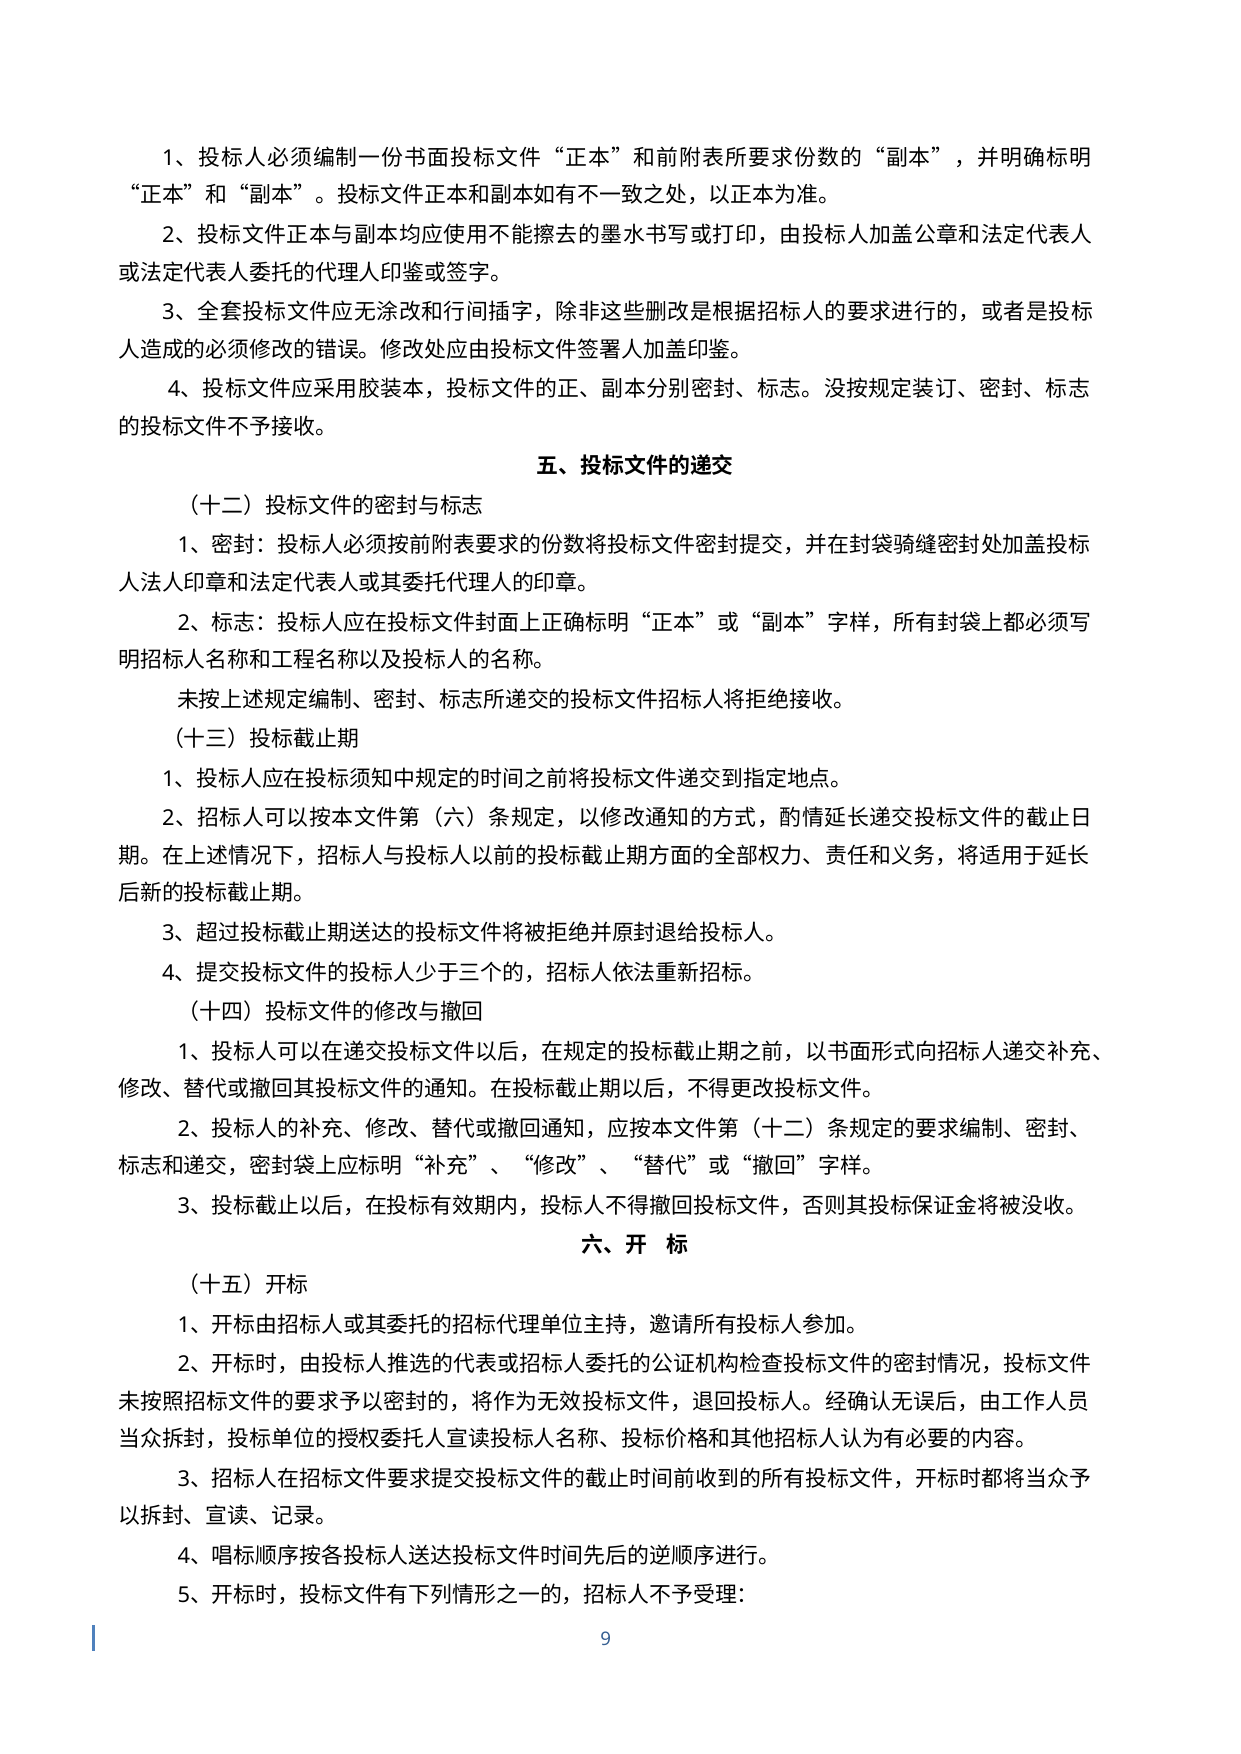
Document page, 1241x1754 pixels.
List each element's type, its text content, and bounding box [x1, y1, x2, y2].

text 1、投标人必须编制一份书面投标文件“正本”和前附表所要求份数的“副本”，并明确标明“正本”和“副本”。投标文件正本和副本如有不一致之处，以正本为准。 [118, 135, 1093, 210]
text 2、招标人可以按本文件第（六）条规定，以修改通知的方式，酌情延长递交投标文件的截止日期。在上述情况下，招标人与投标人以前的投标截止期方面的全部权力、责任和义务，将适用于延长后新的投标截止期。 [118, 796, 1093, 908]
text 未按上述规定编制、密封、标志所递交的投标文件招标人将拒绝接收。 [125, 677, 1093, 714]
text 1、开标由招标人或其委托的招标代理单位主持，邀请所有投标人参加。 [118, 1302, 1093, 1339]
text 3、招标人在招标文件要求提交投标文件的截止时间前收到的所有投标文件，开标时都将当众予以拆封、宣读、记录。 [118, 1456, 1093, 1531]
text 4、投标文件应采用胶装本，投标文件的正、副本分别密封、标志。没按规定装订、密封、标志的投标文件不予接收。 [118, 367, 1093, 442]
text 3、超过投标截止期送达的投标文件将被拒绝并原封退给投标人。 [118, 910, 1093, 948]
text （十二）投标文件的密封与标志 [118, 483, 1093, 521]
text 5、开标时，投标文件有下列情形之一的，招标人不予受理： [118, 1573, 1093, 1610]
text 1、投标人应在投标须知中规定的时间之前将投标文件递交到指定地点。 [118, 756, 1093, 794]
text 六、开 标 [118, 1223, 1093, 1260]
text 1、投标人可以在递交投标文件以后，在规定的投标截止期之前，以书面形式向招标人递交补充、修改、替代或撤回其投标文件的通知。在投标截止期以后，不得更改投标文件。 [118, 1029, 1093, 1104]
text 1、密封：投标人必须按前附表要求的份数将投标文件密封提交，并在封袋骑缝密封处加盖投标人法人印章和法定代表人或其委托代理人的印章。 [118, 523, 1093, 598]
text 2、标志：投标人应在投标文件封面上正确标明“正本”或“副本”字样，所有封袋上都必须写明招标人名称和工程名称以及投标人的名称。 [118, 600, 1093, 675]
text 2、投标人的补充、修改、替代或撤回通知，应按本文件第（十二）条规定的要求编制、密封、标志和递交，密封袋上应标明“补充”、“修改”、“替代”或“撤回”字样。 [118, 1106, 1093, 1181]
text 4、唱标顺序按各投标人送达投标文件时间先后的逆顺序进行。 [118, 1533, 1093, 1571]
text 3、全套投标文件应无涂改和行间插字，除非这些删改是根据招标人的要求进行的，或者是投标人造成的必须修改的错误。修改处应由投标文件签署人加盖印鉴。 [118, 289, 1093, 364]
text 2、投标文件正本与副本均应使用不能擦去的墨水书写或打印，由投标人加盖公章和法定代表人或法定代表人委托的代理人印鉴或签字。 [118, 212, 1093, 287]
text （十四）投标文件的修改与撤回 [118, 989, 1093, 1027]
text 2、开标时，由投标人推选的代表或招标人委托的公证机构检查投标文件的密封情况，投标文件未按照招标文件的要求予以密封的，将作为无效投标文件，退回投标人。经确认无误后，由工作人员当众拆封，投标单位的授权委托人宣读投标人名称、投标价格和其他招标人认为有必要的内容。 [118, 1342, 1093, 1454]
text （十五）开标 [118, 1262, 1093, 1300]
text 3、投标截止以后，在投标有效期内，投标人不得撤回投标文件，否则其投标保证金将被没收。 [118, 1183, 1093, 1221]
text （十三）投标截止期 [118, 717, 1093, 754]
text 4、提交投标文件的投标人少于三个的，招标人依法重新招标。 [118, 950, 1093, 987]
text 五、投标文件的递交 [118, 444, 1093, 481]
